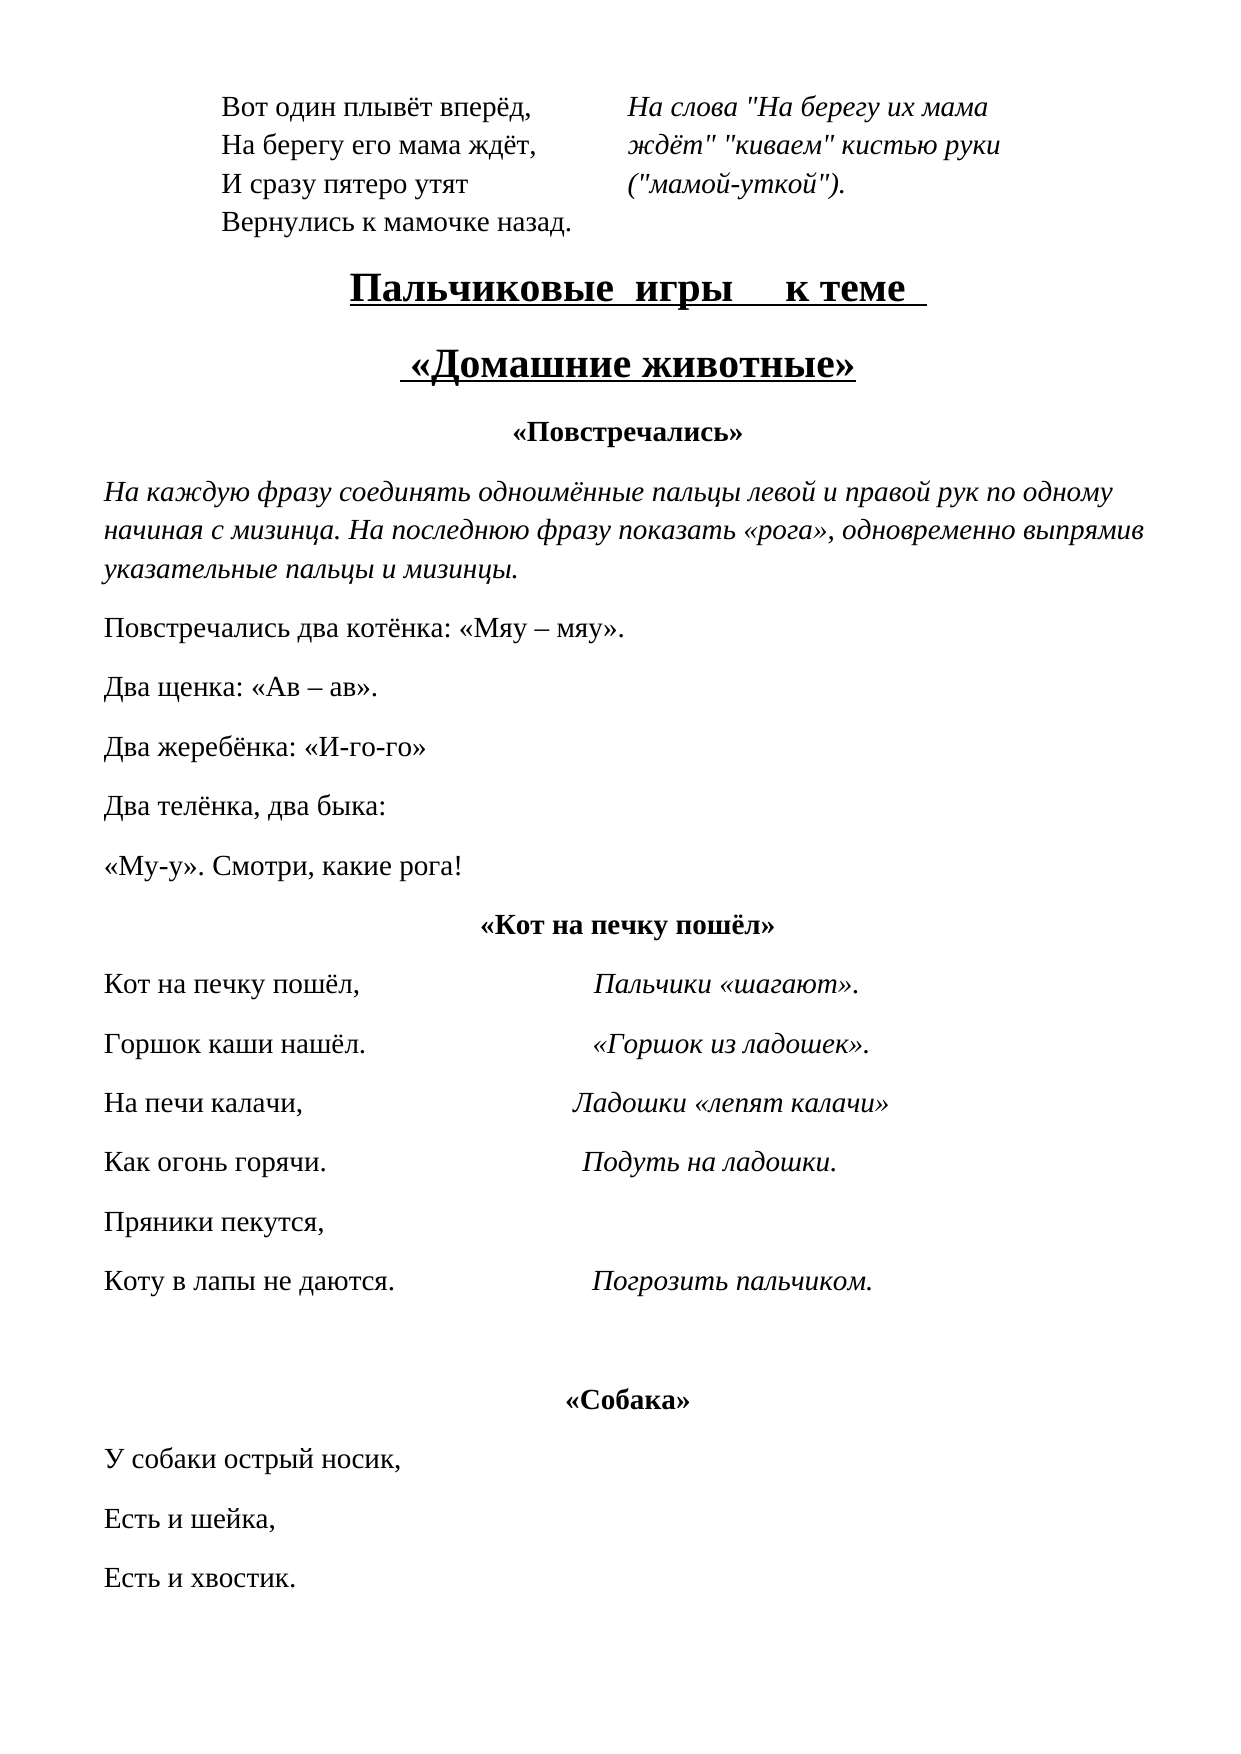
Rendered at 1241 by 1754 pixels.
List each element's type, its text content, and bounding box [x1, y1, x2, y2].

text На каждую фразу соединять одноимённые пальцы левой и правой рук по одному начиная с мизинца. На последнюю фразу показать «рога», одновременно выпрямив указательные пальцы и мизинцы. [103, 474, 1152, 584]
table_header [221, 89, 627, 262]
text У собаки острый носик, [103, 1441, 1152, 1475]
text «Собака» [103, 1382, 1152, 1416]
text «Повстречались» [103, 414, 1152, 448]
text Есть и шейка, [103, 1501, 1152, 1534]
text Два жеребёнка: «И-го-го» [103, 729, 1152, 762]
text Два телёнка, два быка: [103, 788, 1152, 822]
text Есть и хвостик. [103, 1560, 1152, 1594]
text Горшок каши нашёл. «Горшок из ладошек». [103, 1026, 1152, 1059]
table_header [628, 89, 1034, 262]
text Кот на печку пошёл, Пальчики «шагают». [103, 966, 1152, 1000]
text Пальчиковые игры к теме [103, 262, 1152, 310]
text На печи калачи, Ладошки «лепят калачи» [103, 1085, 1152, 1119]
text Как огонь горячи. Подуть на ладошки. [103, 1144, 1152, 1178]
text Два щенка: «Ав – ав». [103, 669, 1152, 703]
text «Домашние животные» [103, 338, 1152, 386]
text Коту в лапы не даются. Погрозить пальчиком. [103, 1263, 1152, 1297]
text «Кот на печку пошёл» [103, 907, 1152, 941]
text «Му-у». Смотри, какие рога! [103, 848, 1152, 881]
text Повстречались два котёнка: «Мяу – мяу». [103, 610, 1152, 644]
text Пряники пекутся, [103, 1204, 1152, 1237]
